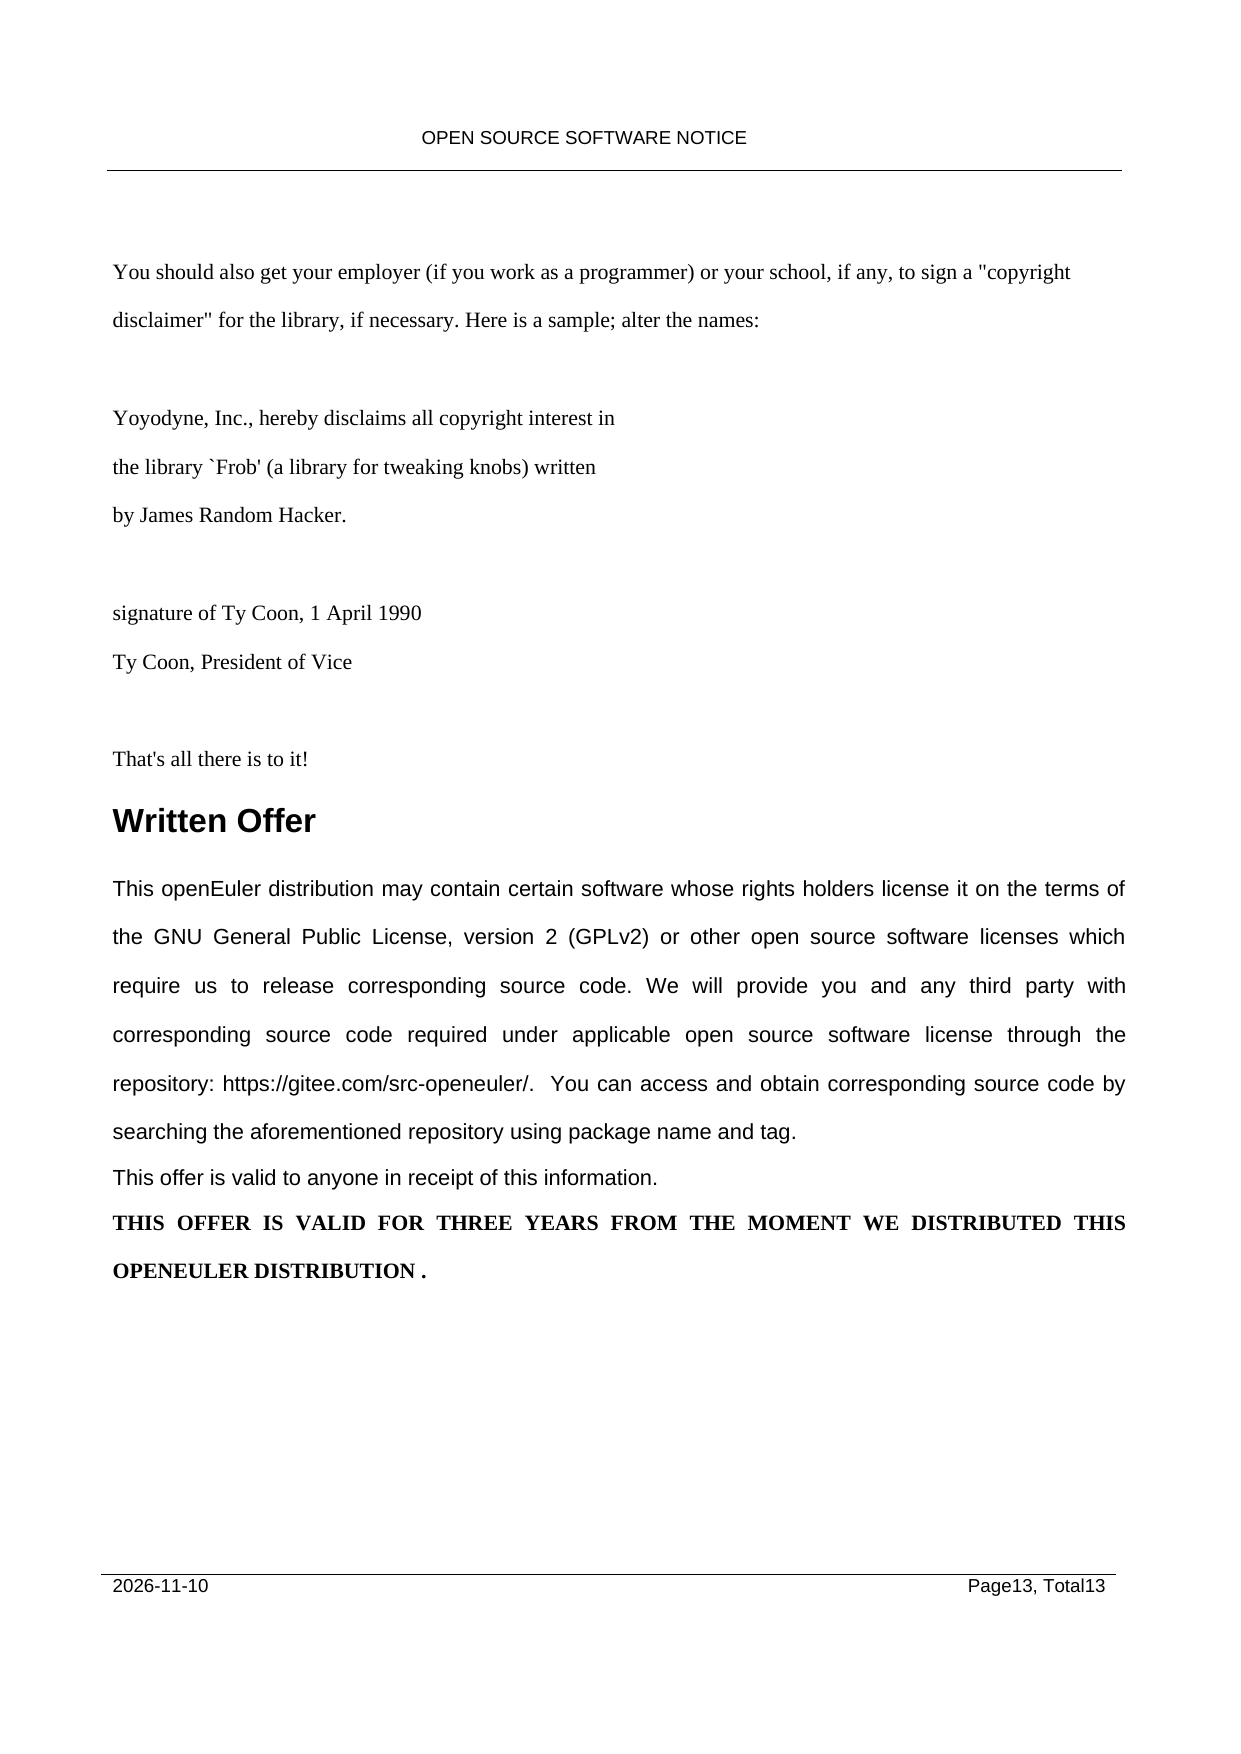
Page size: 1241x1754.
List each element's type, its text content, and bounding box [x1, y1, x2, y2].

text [112, 206, 1128, 775]
text This offer is valid to anyone in receipt of this information. [112, 1161, 1128, 1193]
text Written Offer [112, 788, 1128, 853]
text This openEuler distribution may contain certain software whose rights holders license it on the terms of the GNU General Public License, version 2 (GPLv2) or other open source software licenses which require us to release corresponding source code. We will provide you and any third party with corresponding source code required under applicable open source software license through the repository: https://gitee.com/src-openeuler/. You can access and obtain corresponding source code by searching the aforementioned repository using package name and tag. [112, 872, 1128, 1148]
text THIS OFFER IS VALID FOR THREE YEARS FROM THE MOMENT WE DISTRIBUTED THIS OPENEULER DISTRIBUTION . [112, 1206, 1128, 1287]
